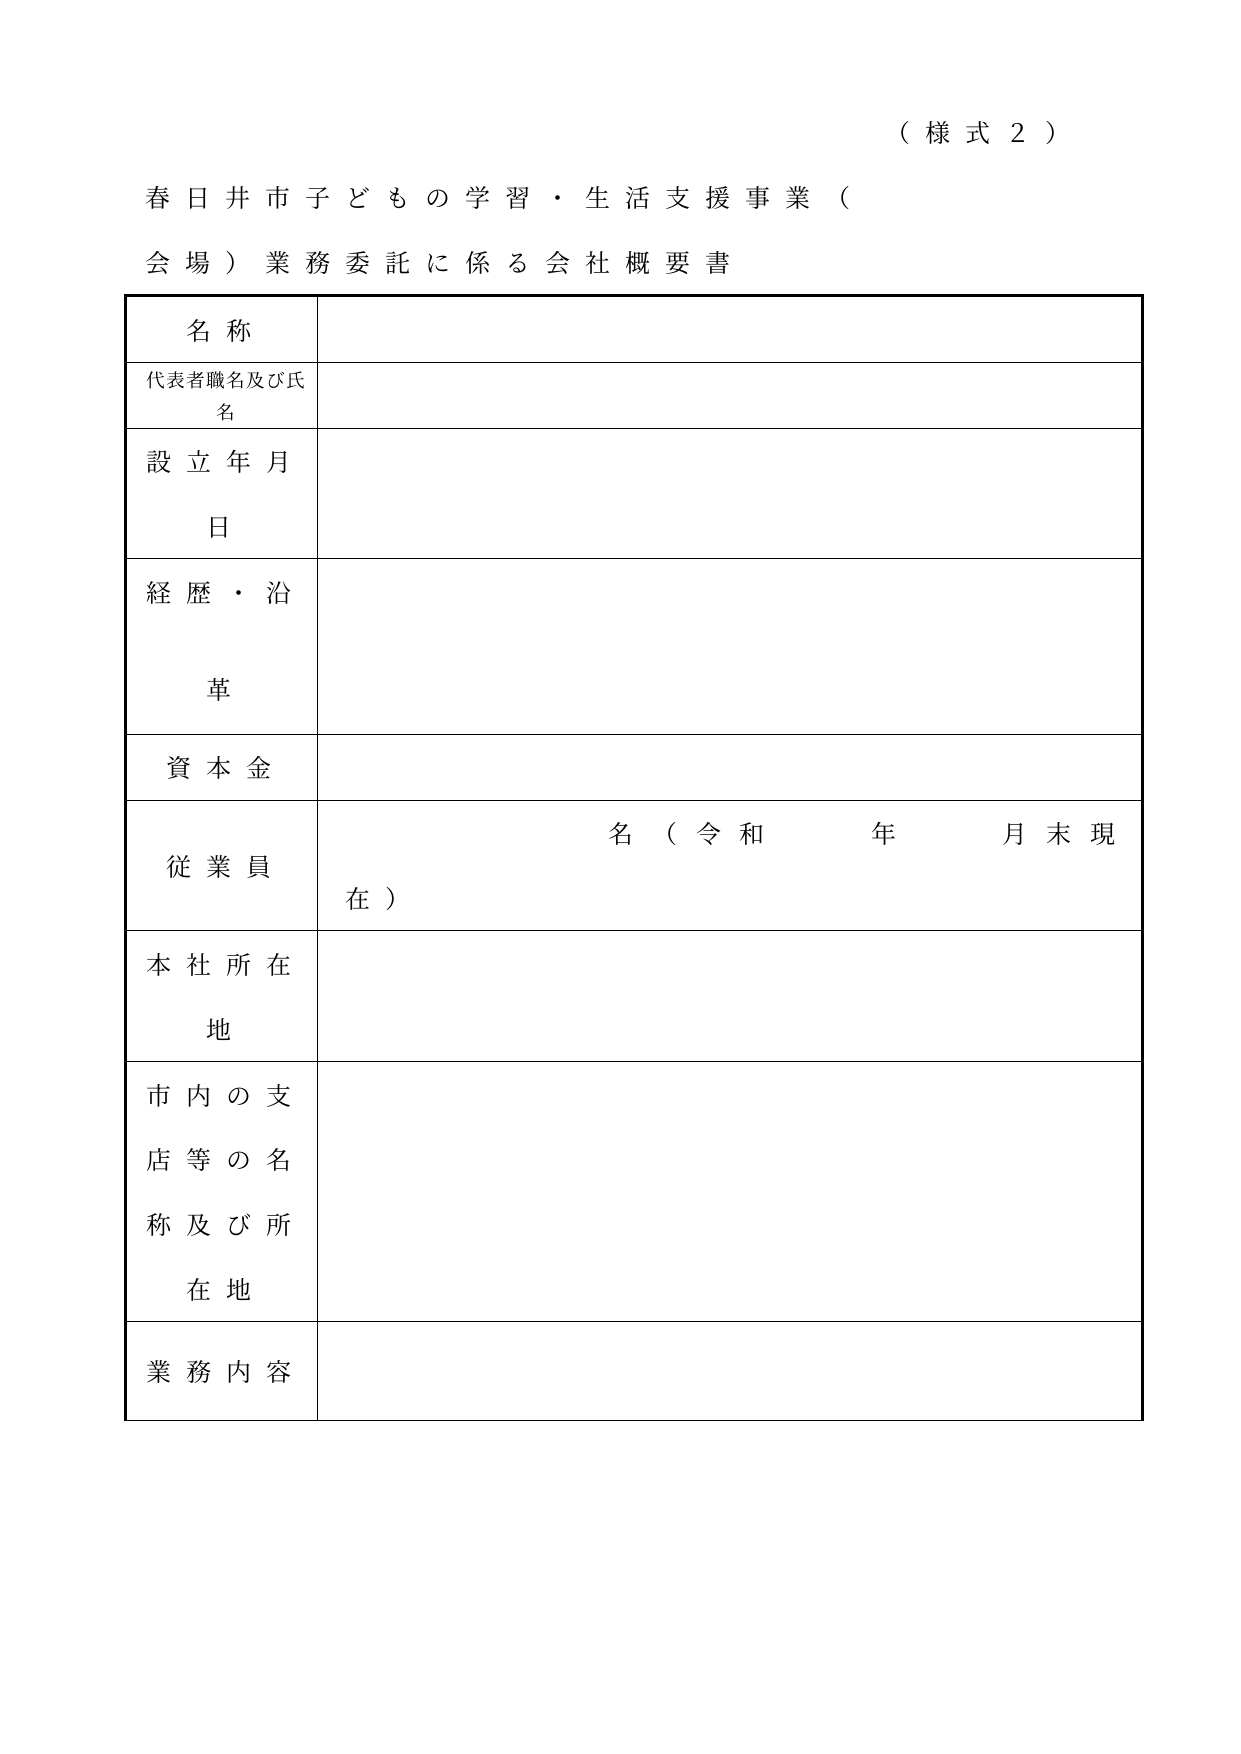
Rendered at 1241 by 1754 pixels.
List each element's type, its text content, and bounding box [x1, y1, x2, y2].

table_cell [318, 297, 1141, 362]
table_cell 経歴・沿革 [127, 559, 317, 734]
table_cell [318, 1062, 1141, 1321]
table_cell [318, 429, 1141, 558]
table_cell 名称 [127, 297, 317, 362]
text （様式２） [125, 99, 1085, 164]
table_cell [318, 559, 1141, 734]
table_cell 従業員 [127, 801, 317, 930]
table_header 春日井市子どもの学習・生活支援事業（ 会場）業務委託に係る会社概要書 [125, 164, 1142, 294]
table_cell [318, 931, 1141, 1061]
table_cell [318, 735, 1141, 799]
table_cell 本社所在地 [127, 931, 317, 1061]
table_cell 代表者職名及び氏名 [127, 363, 317, 428]
table_cell 名（令和 年 月末現在） [318, 801, 1141, 930]
table_cell 資本金 [127, 735, 317, 799]
table_cell 設立年月日 [127, 429, 317, 558]
table_cell 業務内容 [127, 1322, 317, 1420]
table_cell [318, 363, 1141, 428]
table_cell [318, 1322, 1141, 1420]
table_cell 市内の支店等の名称及び所在地 [127, 1062, 317, 1321]
